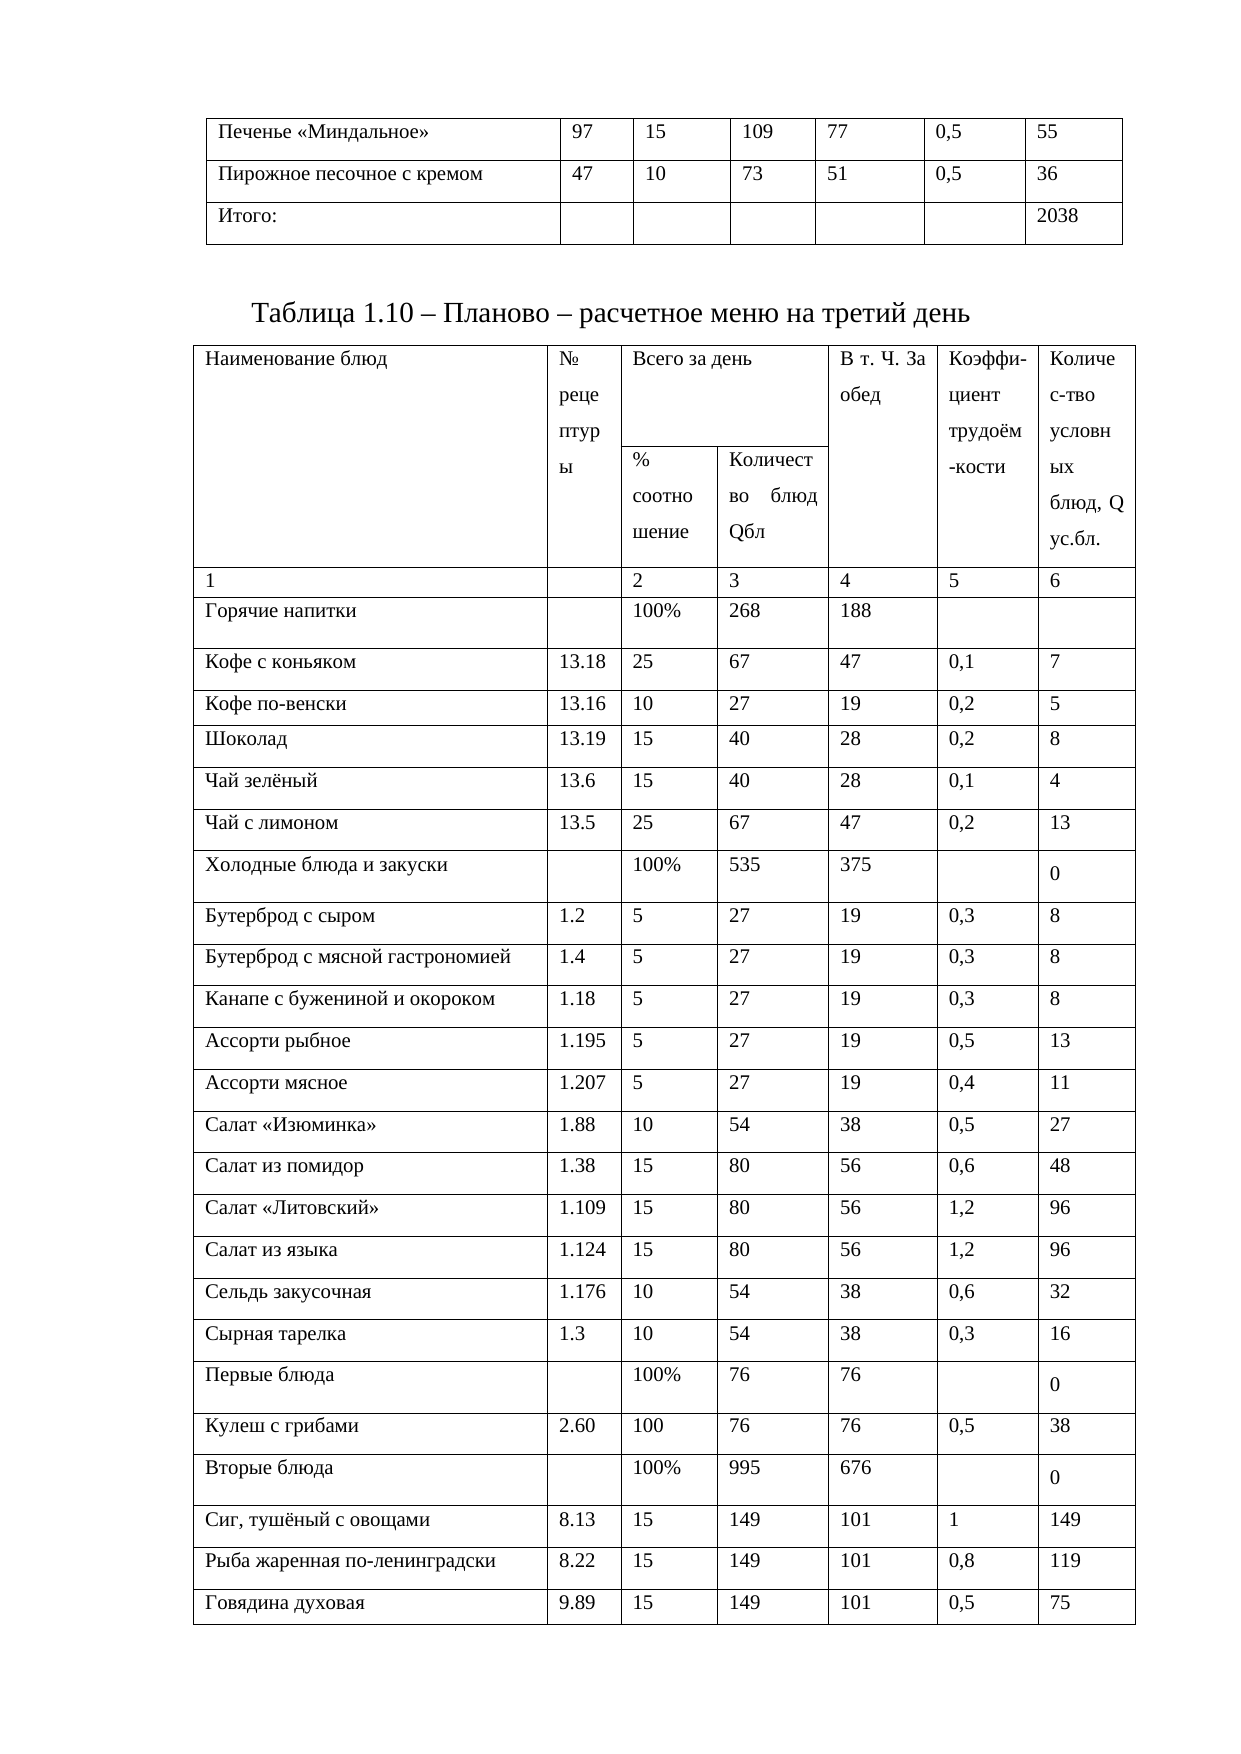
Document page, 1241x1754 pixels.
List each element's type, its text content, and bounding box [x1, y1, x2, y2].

table_cell 1.3 [548, 1320, 621, 1361]
table_cell [548, 568, 621, 597]
table_cell 149 [1039, 1506, 1135, 1547]
table_cell Бутерброд с мясной гастрономией [194, 945, 547, 985]
table_cell 149 [718, 1590, 828, 1624]
table_cell 1.207 [548, 1070, 621, 1111]
table_cell 1.18 [548, 986, 621, 1027]
table_cell Сельдь закусочная [194, 1279, 547, 1319]
table_cell 38 [1039, 1414, 1135, 1454]
table_cell 15 [622, 1153, 717, 1194]
table_cell Чай с лимоном [194, 810, 547, 850]
table_cell 10 [622, 1279, 717, 1319]
table_cell 19 [829, 1028, 937, 1069]
table_cell Салат из помидор [194, 1153, 547, 1194]
table_cell 4 [829, 568, 937, 597]
table_cell 6 [1039, 568, 1135, 597]
table_cell Салат «Литовский» [194, 1195, 547, 1236]
table_cell 15 [622, 1237, 717, 1278]
table_cell 47 [829, 649, 937, 690]
table_cell 101 [829, 1548, 937, 1588]
table_cell 40 [718, 768, 828, 809]
table_cell 0,5 [925, 119, 1025, 160]
table_cell 0,3 [938, 945, 1038, 985]
table_cell 100% [622, 851, 717, 902]
table_cell 67 [718, 810, 828, 850]
table_cell 73 [731, 161, 815, 202]
table_cell 80 [718, 1237, 828, 1278]
table_cell [938, 598, 1038, 648]
table_cell 27 [718, 945, 828, 985]
table_cell 75 [1039, 1590, 1135, 1624]
table_cell 56 [829, 1195, 937, 1236]
table_cell Салат «Изюминка» [194, 1112, 547, 1152]
table_cell 67 [718, 649, 828, 690]
table_cell Рыба жаренная по-ленинградски [194, 1548, 547, 1588]
table_cell Канапе с бужениной и окороком [194, 986, 547, 1027]
table_cell 1.88 [548, 1112, 621, 1152]
table_cell 15 [622, 1195, 717, 1236]
table_cell 1.109 [548, 1195, 621, 1236]
table_cell 5 [622, 903, 717, 943]
table_cell 119 [1039, 1548, 1135, 1588]
table_cell 19 [829, 691, 937, 725]
table_cell 2 [622, 568, 717, 597]
table_cell [548, 1362, 621, 1412]
table_cell 19 [829, 945, 937, 985]
table_cell 8.13 [548, 1506, 621, 1547]
table_cell 27 [718, 986, 828, 1027]
table_cell 1.38 [548, 1153, 621, 1194]
table_cell 48 [1039, 1153, 1135, 1194]
table_cell 76 [718, 1362, 828, 1412]
table_cell [561, 203, 633, 243]
table_cell 268 [718, 598, 828, 648]
table_cell 8.22 [548, 1548, 621, 1588]
table_cell Пирожное песочное с кремом [207, 161, 560, 202]
table_cell 149 [718, 1506, 828, 1547]
table_cell 38 [829, 1320, 937, 1361]
table_cell 100% [622, 598, 717, 648]
table_cell 0,1 [938, 649, 1038, 690]
table_cell 0,2 [938, 810, 1038, 850]
table_cell 0,5 [925, 161, 1025, 202]
table_cell 3 [718, 568, 828, 597]
table_cell 1.2 [548, 903, 621, 943]
table_cell 96 [1039, 1237, 1135, 1278]
table_cell 40 [718, 726, 828, 767]
table_cell Количество блюд Qбл [718, 447, 828, 567]
table_cell Говядина духовая [194, 1590, 547, 1624]
table_cell 28 [829, 768, 937, 809]
table_header Наименование блюд [194, 346, 547, 567]
table_cell 27 [718, 1070, 828, 1111]
table_cell 13.16 [548, 691, 621, 725]
table_cell 15 [622, 1548, 717, 1588]
table_cell 51 [816, 161, 924, 202]
table_cell 25 [622, 649, 717, 690]
table_cell Сиг, тушёный с овощами [194, 1506, 547, 1547]
table_cell Сырная тарелка [194, 1320, 547, 1361]
table_cell 0,5 [938, 1590, 1038, 1624]
table_cell 676 [829, 1455, 937, 1505]
table_cell 1,2 [938, 1195, 1038, 1236]
table_cell Итого: [207, 203, 560, 243]
table_cell 11 [1039, 1070, 1135, 1111]
table_cell 15 [634, 119, 730, 160]
table_cell 9.89 [548, 1590, 621, 1624]
table_cell Ассорти мясное [194, 1070, 547, 1111]
table_cell 10 [622, 1320, 717, 1361]
table_cell 97 [561, 119, 633, 160]
table_cell Первые блюда [194, 1362, 547, 1412]
table_cell 5 [622, 945, 717, 985]
table_cell 10 [634, 161, 730, 202]
table_cell 0,8 [938, 1548, 1038, 1588]
table_cell Печенье «Миндальное» [207, 119, 560, 160]
table_cell [925, 203, 1025, 243]
table_cell 77 [816, 119, 924, 160]
table_cell 0 [1039, 1455, 1135, 1505]
table_cell 13.5 [548, 810, 621, 850]
table_cell 8 [1039, 986, 1135, 1027]
table_cell 76 [829, 1414, 937, 1454]
table_cell 0,6 [938, 1153, 1038, 1194]
table_cell 100% [622, 1362, 717, 1412]
table_cell 5 [938, 568, 1038, 597]
table_cell 13 [1039, 1028, 1135, 1069]
table_cell 1.176 [548, 1279, 621, 1319]
table_cell 0,3 [938, 1320, 1038, 1361]
table_cell 0,4 [938, 1070, 1038, 1111]
table_cell 0,1 [938, 768, 1038, 809]
table_cell 36 [1026, 161, 1122, 202]
table_cell 1 [194, 568, 547, 597]
table_cell Шоколад [194, 726, 547, 767]
table_cell 5 [622, 1070, 717, 1111]
table_cell 15 [622, 1590, 717, 1624]
table_header Коэффи-циент трудоём-кости [938, 346, 1038, 567]
table_cell 995 [718, 1455, 828, 1505]
table_cell 0,2 [938, 726, 1038, 767]
text Таблица 1.10 – Планово – расчетное меню на третий день [177, 295, 1152, 328]
table_cell 101 [829, 1506, 937, 1547]
table_cell 28 [829, 726, 937, 767]
table_cell Кулеш с грибами [194, 1414, 547, 1454]
table_cell 80 [718, 1153, 828, 1194]
table_cell 4 [1039, 768, 1135, 809]
table_cell 27 [718, 691, 828, 725]
table_cell 27 [718, 1028, 828, 1069]
table_cell 13.18 [548, 649, 621, 690]
table_cell 1,2 [938, 1237, 1038, 1278]
table_cell 19 [829, 1070, 937, 1111]
table_cell 76 [718, 1414, 828, 1454]
table_cell [548, 851, 621, 902]
table_cell [938, 1362, 1038, 1412]
table_cell 16 [1039, 1320, 1135, 1361]
table_cell Вторые блюда [194, 1455, 547, 1505]
table_cell 47 [829, 810, 937, 850]
table_cell 100 [622, 1414, 717, 1454]
table_cell 0,5 [938, 1414, 1038, 1454]
table_cell Горячие напитки [194, 598, 547, 648]
table_cell 54 [718, 1112, 828, 1152]
table_cell [634, 203, 730, 243]
table_cell 100% [622, 1455, 717, 1505]
table_cell 19 [829, 903, 937, 943]
table_cell 47 [561, 161, 633, 202]
table_cell 0 [1039, 1362, 1135, 1412]
table_cell 10 [622, 1112, 717, 1152]
table_cell 25 [622, 810, 717, 850]
table_cell [731, 203, 815, 243]
table_cell 2038 [1026, 203, 1122, 243]
table_cell 76 [829, 1362, 937, 1412]
table_cell 535 [718, 851, 828, 902]
table_cell 80 [718, 1195, 828, 1236]
table_cell 19 [829, 986, 937, 1027]
table_cell 27 [718, 903, 828, 943]
table_cell 15 [622, 726, 717, 767]
table_header № рецептуры [548, 346, 621, 567]
table_cell 149 [718, 1548, 828, 1588]
table_cell 0,3 [938, 986, 1038, 1027]
table_cell 109 [731, 119, 815, 160]
table_cell 1.195 [548, 1028, 621, 1069]
table_cell [548, 598, 621, 648]
table_cell 15 [622, 1506, 717, 1547]
table_cell 13 [1039, 810, 1135, 850]
table_cell 0,3 [938, 903, 1038, 943]
table_cell 13.19 [548, 726, 621, 767]
table_cell 56 [829, 1153, 937, 1194]
table_cell 56 [829, 1237, 937, 1278]
table_header В т. Ч. За обед [829, 346, 937, 567]
table_cell 5 [622, 986, 717, 1027]
table_cell 0,2 [938, 691, 1038, 725]
table_cell Бутерброд с сыром [194, 903, 547, 943]
table_cell 2.60 [548, 1414, 621, 1454]
table_cell Кофе с коньяком [194, 649, 547, 690]
table_cell 8 [1039, 945, 1135, 985]
table_cell 8 [1039, 726, 1135, 767]
table_cell 55 [1026, 119, 1122, 160]
table_cell 1.124 [548, 1237, 621, 1278]
table_cell Чай зелёный [194, 768, 547, 809]
table_cell 32 [1039, 1279, 1135, 1319]
table_cell 101 [829, 1590, 937, 1624]
table_cell % соотношение [622, 447, 717, 567]
table_header Количес-тво условных блюд, Q ус.бл. [1039, 346, 1135, 567]
table_cell 54 [718, 1320, 828, 1361]
table_cell 7 [1039, 649, 1135, 690]
table_cell 0,5 [938, 1112, 1038, 1152]
table_cell Салат из языка [194, 1237, 547, 1278]
table_cell 96 [1039, 1195, 1135, 1236]
table_cell Холодные блюда и закуски [194, 851, 547, 902]
table_cell [1039, 598, 1135, 648]
table_cell 0,6 [938, 1279, 1038, 1319]
table_cell 27 [1039, 1112, 1135, 1152]
table_cell 1.4 [548, 945, 621, 985]
table_cell [938, 851, 1038, 902]
table_cell 13.6 [548, 768, 621, 809]
table_cell [548, 1455, 621, 1505]
table_cell 38 [829, 1279, 937, 1319]
table_cell 38 [829, 1112, 937, 1152]
table_cell 5 [622, 1028, 717, 1069]
table_cell 10 [622, 691, 717, 725]
table_cell Кофе по-венски [194, 691, 547, 725]
table_cell [938, 1455, 1038, 1505]
table_cell Ассорти рыбное [194, 1028, 547, 1069]
table_cell 1 [938, 1506, 1038, 1547]
table_cell 8 [1039, 903, 1135, 943]
table_cell 5 [1039, 691, 1135, 725]
table_cell 0,5 [938, 1028, 1038, 1069]
table_cell 375 [829, 851, 937, 902]
table_cell [816, 203, 924, 243]
table_cell 54 [718, 1279, 828, 1319]
table_header Всего за день [622, 346, 828, 446]
table_cell 0 [1039, 851, 1135, 902]
table_cell 188 [829, 598, 937, 648]
table_cell 15 [622, 768, 717, 809]
